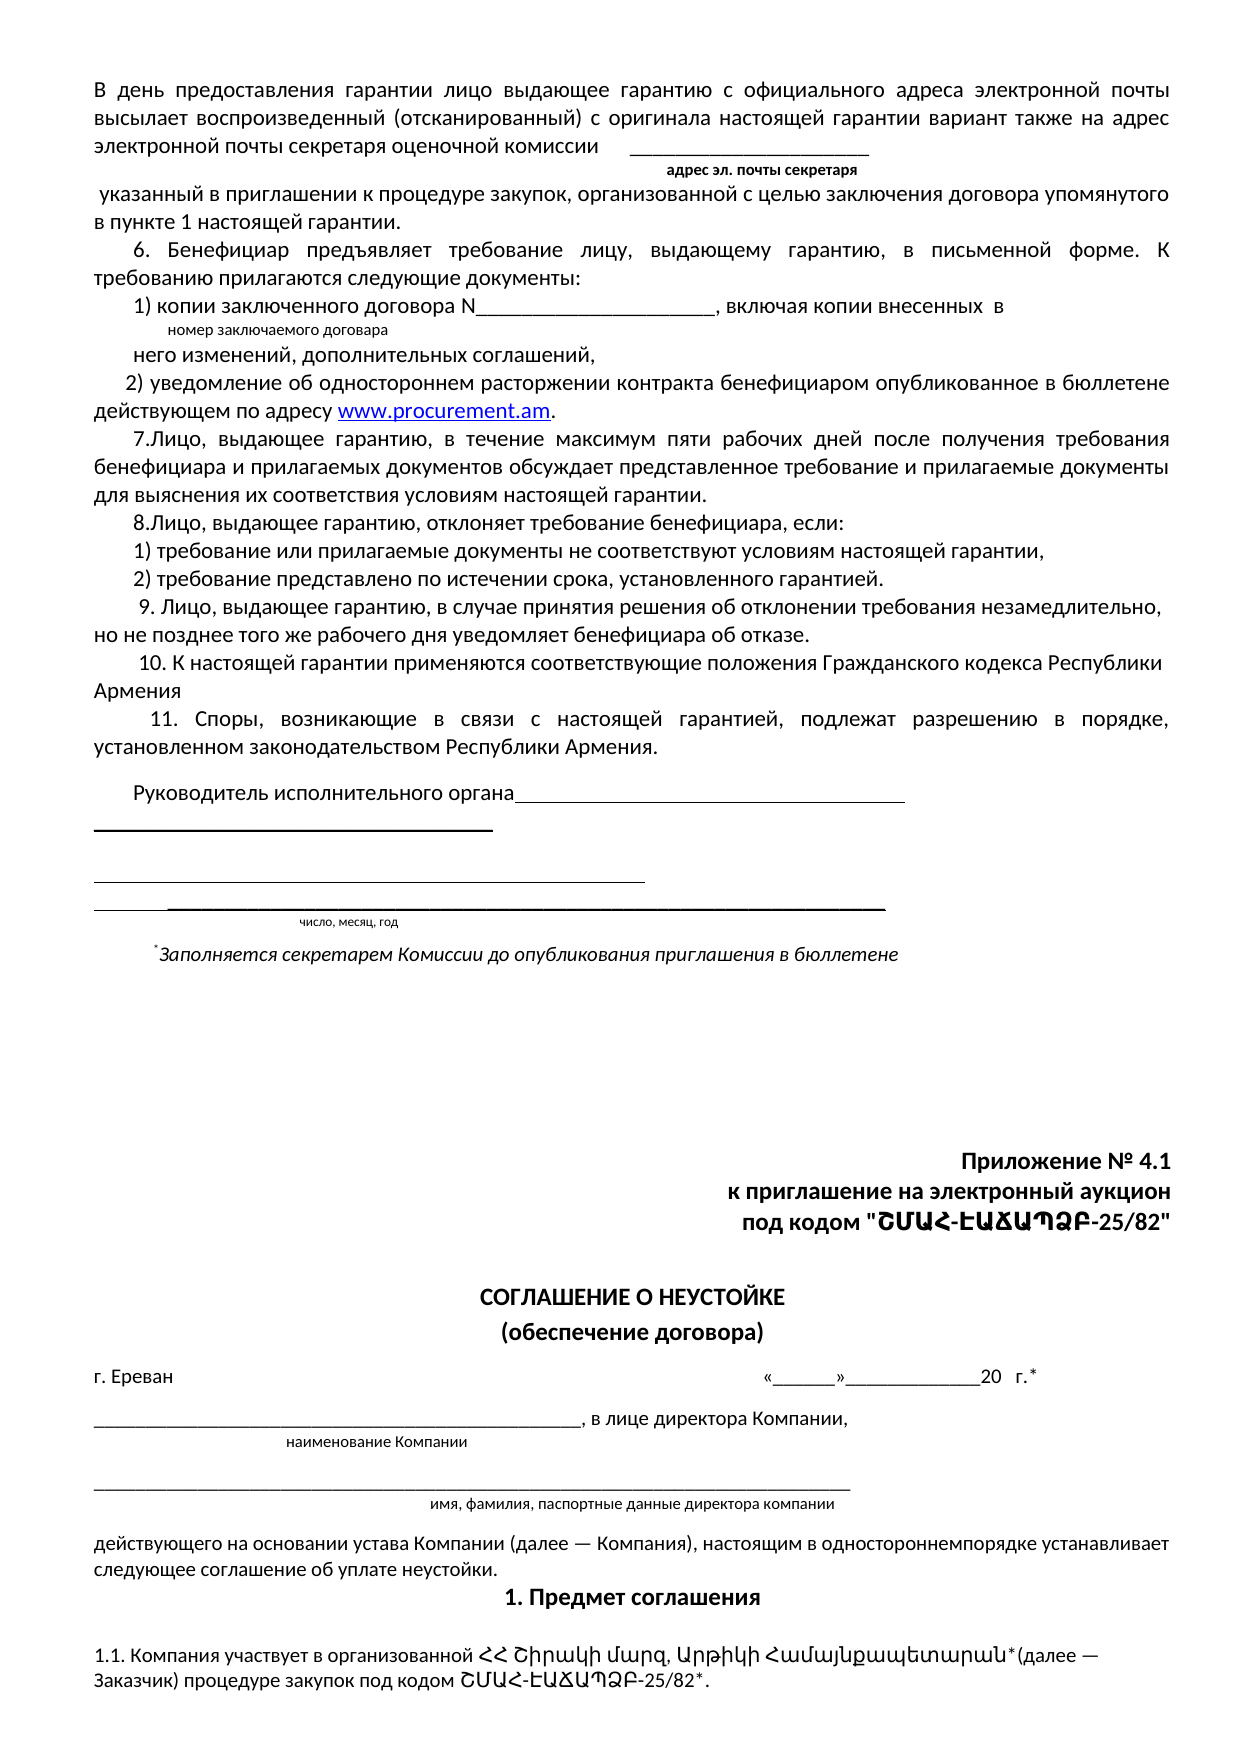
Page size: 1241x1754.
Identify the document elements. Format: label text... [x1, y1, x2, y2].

text 1) требование или прилагаемые документы не соответствуют условиям настоящей гарантии, [94, 536, 1171, 564]
text к приглашение на электронный аукцион [94, 1176, 1171, 1206]
text 6. Бенефициар предъявляет требование лицу, выдающему гарантию, в письменной форме. К требованию прилагаются следующие документы: [94, 235, 1171, 291]
text 11. Споры, возникающие в связи с настоящей гарантией, подлежат разрешению в порядке, установленном законодательством Республики Армения. [94, 704, 1171, 760]
text него изменений, дополнительных соглашений, [94, 340, 1171, 368]
text 10. К настоящей гарантии применяются соответствующие положения Гражданского кодекса Республики Армения [94, 648, 1171, 704]
text 2) требование представлено по истечении срока, установленного гарантией. [94, 564, 1171, 592]
text _______________________________________________, в лице директора Компании, [94, 1406, 1171, 1431]
text 9. Лицо, выдающее гарантию, в случае принятия решения об отклонении требования незамедлительно, но не позднее того же рабочего дня уведомляет бенефициара об отказе. [94, 592, 1171, 648]
text номер заключаемого договара [94, 319, 1171, 340]
text 2) уведомление об одностороннем расторжении контракта бенефициаром опубликованное в бюллетене действующем по адресу www.procurement.am. [94, 368, 1171, 424]
text имя, фамилия, паспортные данные директора компании [94, 1493, 1171, 1514]
text число, месяц, год [94, 914, 1171, 942]
text 1. Предмет соглашения [94, 1581, 1171, 1612]
text Приложение № 4.1 [94, 1145, 1171, 1176]
text 1) копии заключенного договора N_____________________, включая копии внесенных в [94, 291, 1171, 319]
table_header г. Ереван [83, 1364, 581, 1406]
text _________________________________________________________________________ [94, 1468, 1171, 1493]
text *Заполняется секретарем Комиссии до опубликования приглашения в бюллетене [94, 942, 1171, 967]
table_header «______»_____________20 г.* [581, 1364, 1050, 1406]
text СОГЛАШЕНИЕ О НЕУСТОЙКЕ [94, 1281, 1171, 1312]
text Руководитель исполнительного органа ___________________________________ [94, 778, 1171, 834]
text 8.Лицо, выдающее гарантию, отклоняет требование бенефициара, если: [94, 508, 1171, 536]
text 1.1. Компания участвует в организованной ՀՀ Շիրակի մարզ, Արթիկի Համայնքապետարան*(далее — Заказчик) процедуре закупок под кодом ՇՄԱՀ-ԷԱՃԱՊՁԲ-25/82*. [94, 1642, 1171, 1693]
text действующего на основании устава Компании (далее — Компания), настоящим в одностороннемпорядке устанавливает следующее соглашение об уплате неустойки. [94, 1530, 1171, 1581]
text _______________________________________________________________ [94, 857, 1171, 914]
text указанный в приглашении к процедуре закупок, организованной с целью заключения договора упомянутого в пункте 1 настоящей гарантии. [94, 179, 1171, 235]
text 7.Лицо, выдающее гарантию, в течение максимум пяти рабочих дней после получения требования бенефициара и прилагаемых документов обсуждает представленное требование и прилагаемые документы для выяснения их соответствия условиям настоящей гарантии. [94, 424, 1171, 508]
text адрес эл. почты секретаря [610, 159, 1171, 179]
text (обеспечение договора) [94, 1316, 1171, 1347]
text наименование Компании [286, 1431, 1171, 1451]
text под кодом "ՇՄԱՀ-ԷԱՃԱՊՁԲ-25/82" [94, 1206, 1171, 1237]
text В день предоставления гарантии лицо выдающее гарантию с официального адреса электронной почты высылает воспроизведенный (отсканированный) с оригинала настоящей гарантии вариант также на адрес электронной почты секретаря оценочной комиссии _____________________ [94, 75, 1171, 159]
